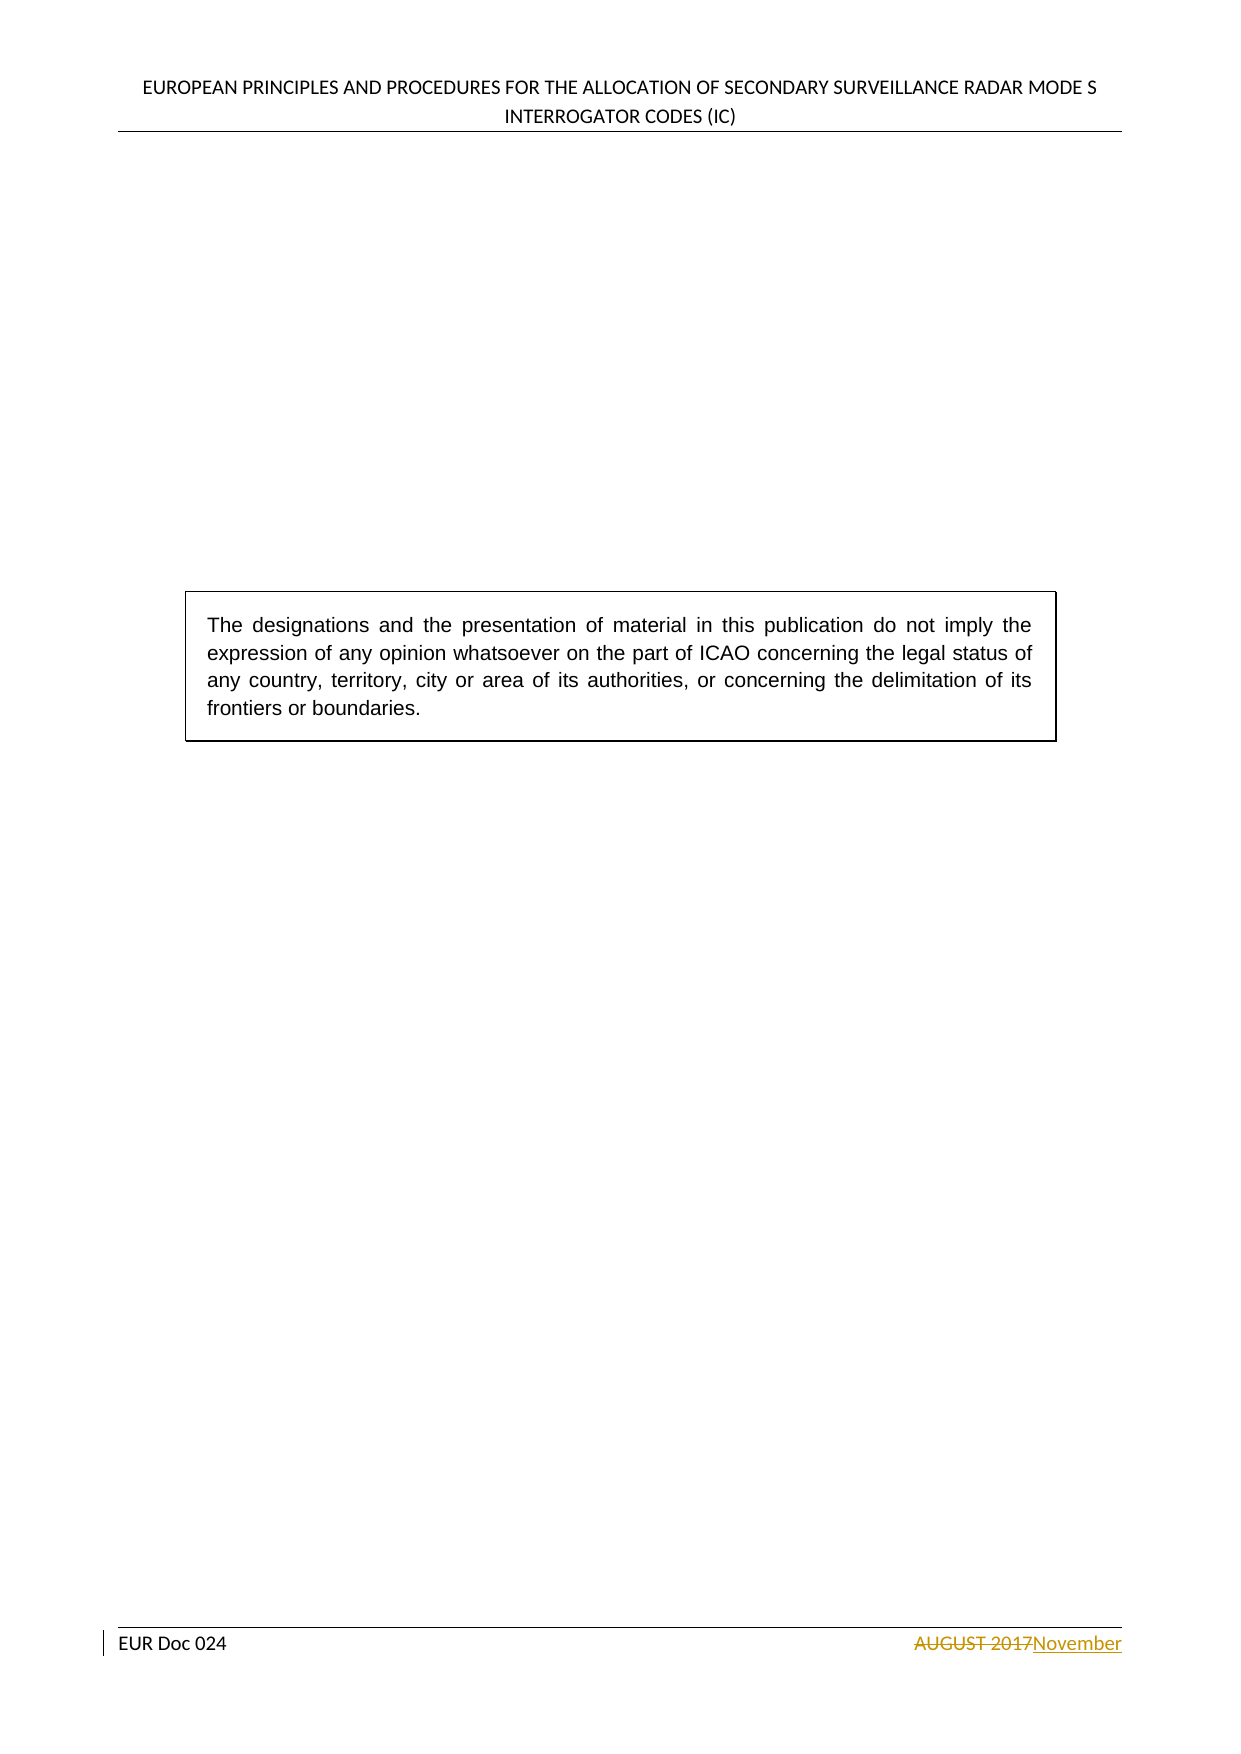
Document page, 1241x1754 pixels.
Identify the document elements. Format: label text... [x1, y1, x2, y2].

text The designations and the presentation of material in this publication do not imply the expression of any opinion whatsoever on the part of ICAO concerning the legal status of any country, territory, city or area of its authorities, or concerning the delimitation of its frontiers or boundaries. [186, 592, 1055, 740]
